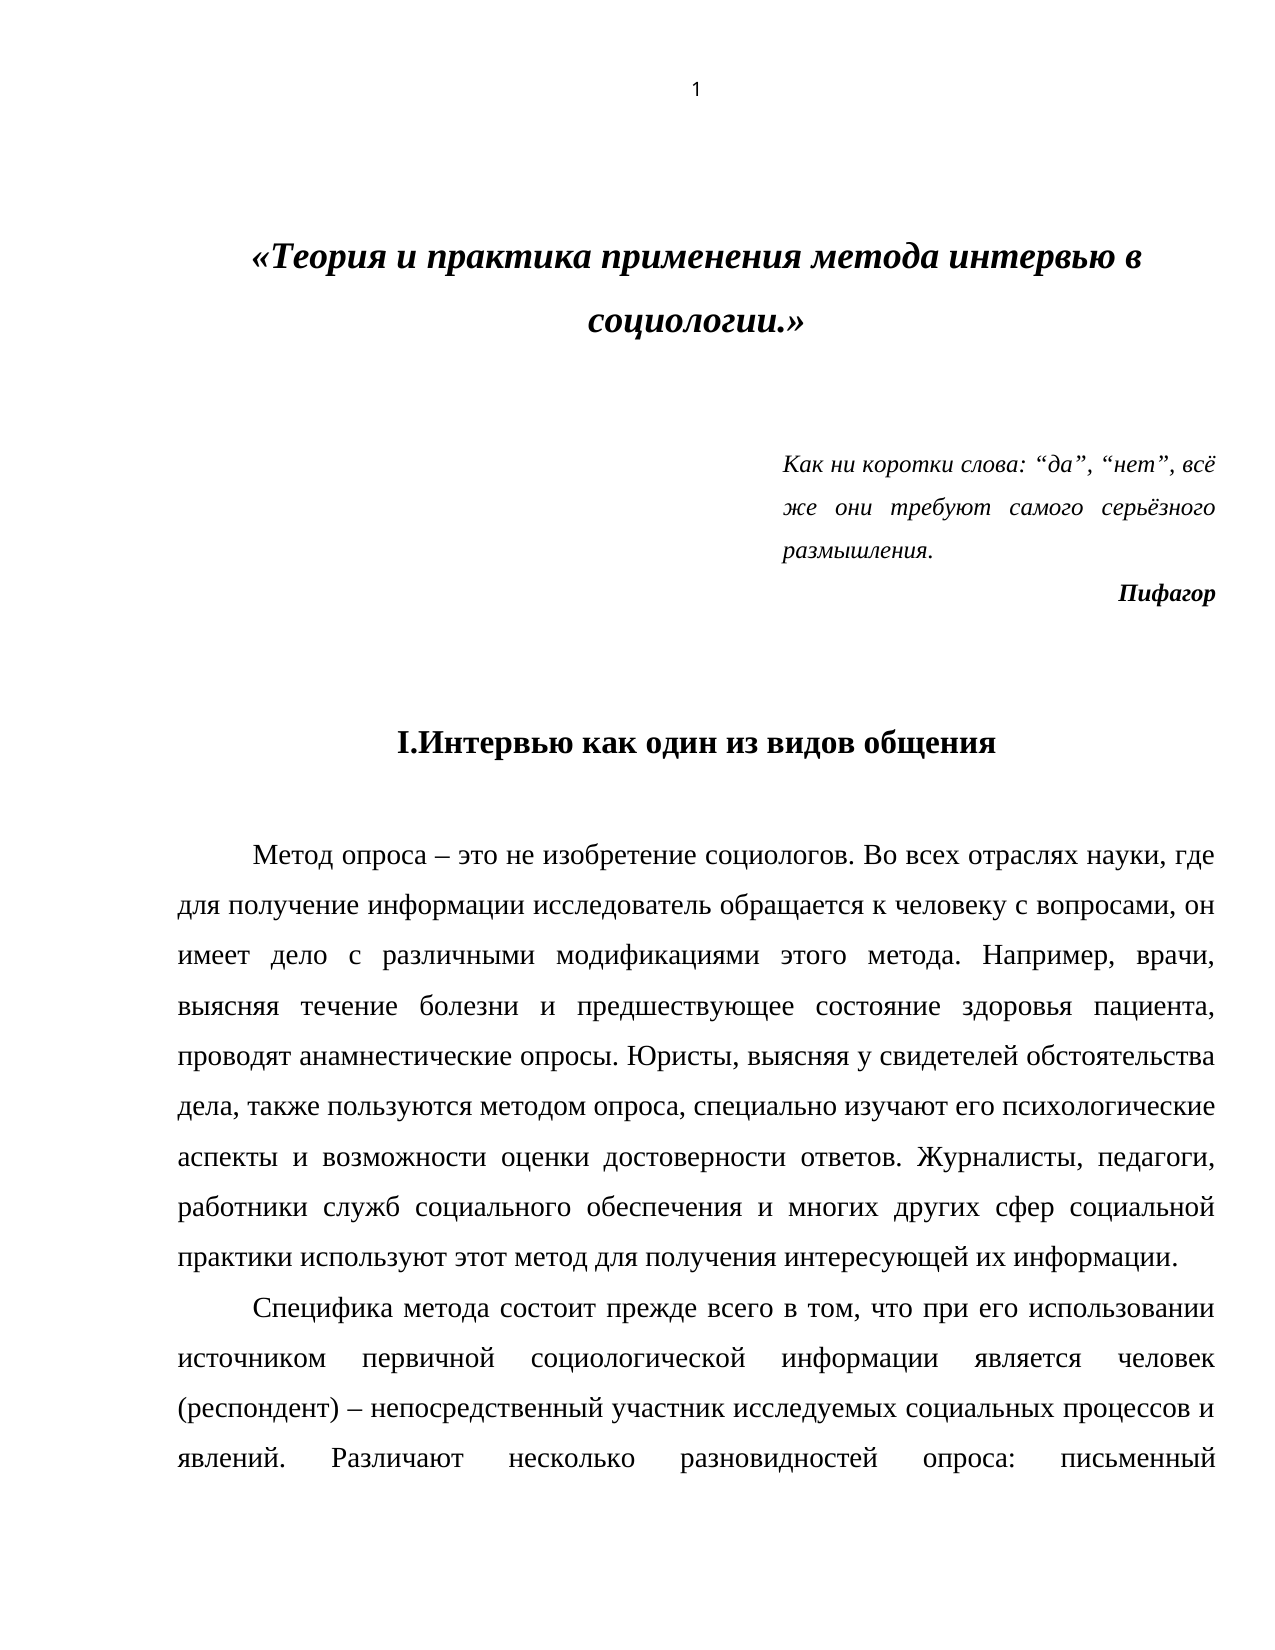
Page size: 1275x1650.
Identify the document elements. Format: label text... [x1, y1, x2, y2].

text «Теория и практика применения метода интервью в социологии.» [177, 233, 1216, 341]
text Метод опроса – это не изобретение социологов. Во всех отраслях науки, где для получение информации исследователь обращается к человеку с вопросами, он имеет дело с различными модификациями этого метода. Например, врачи, выясняя течение болезни и предшествующее состояние здоровья пациента, проводят анамнестические опросы. Юристы, выясняя у свидетелей обстоятельства дела, также пользуются методом опроса, специально изучают его психологические аспекты и возможности оценки достоверности ответов. Журналисты, педагоги, работники служб социального обеспечения и многих других сфер социальной практики используют этот метод для получения интересующей их информации. [177, 837, 1216, 1273]
text Как ни коротки слова: “да”, “нет”, всё же они требуют самого серьёзного размышления. [783, 449, 1216, 564]
text I.Интервью как один из видов общения [177, 722, 1216, 760]
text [177, 1290, 1216, 1474]
text Пифагор [797, 578, 1216, 607]
